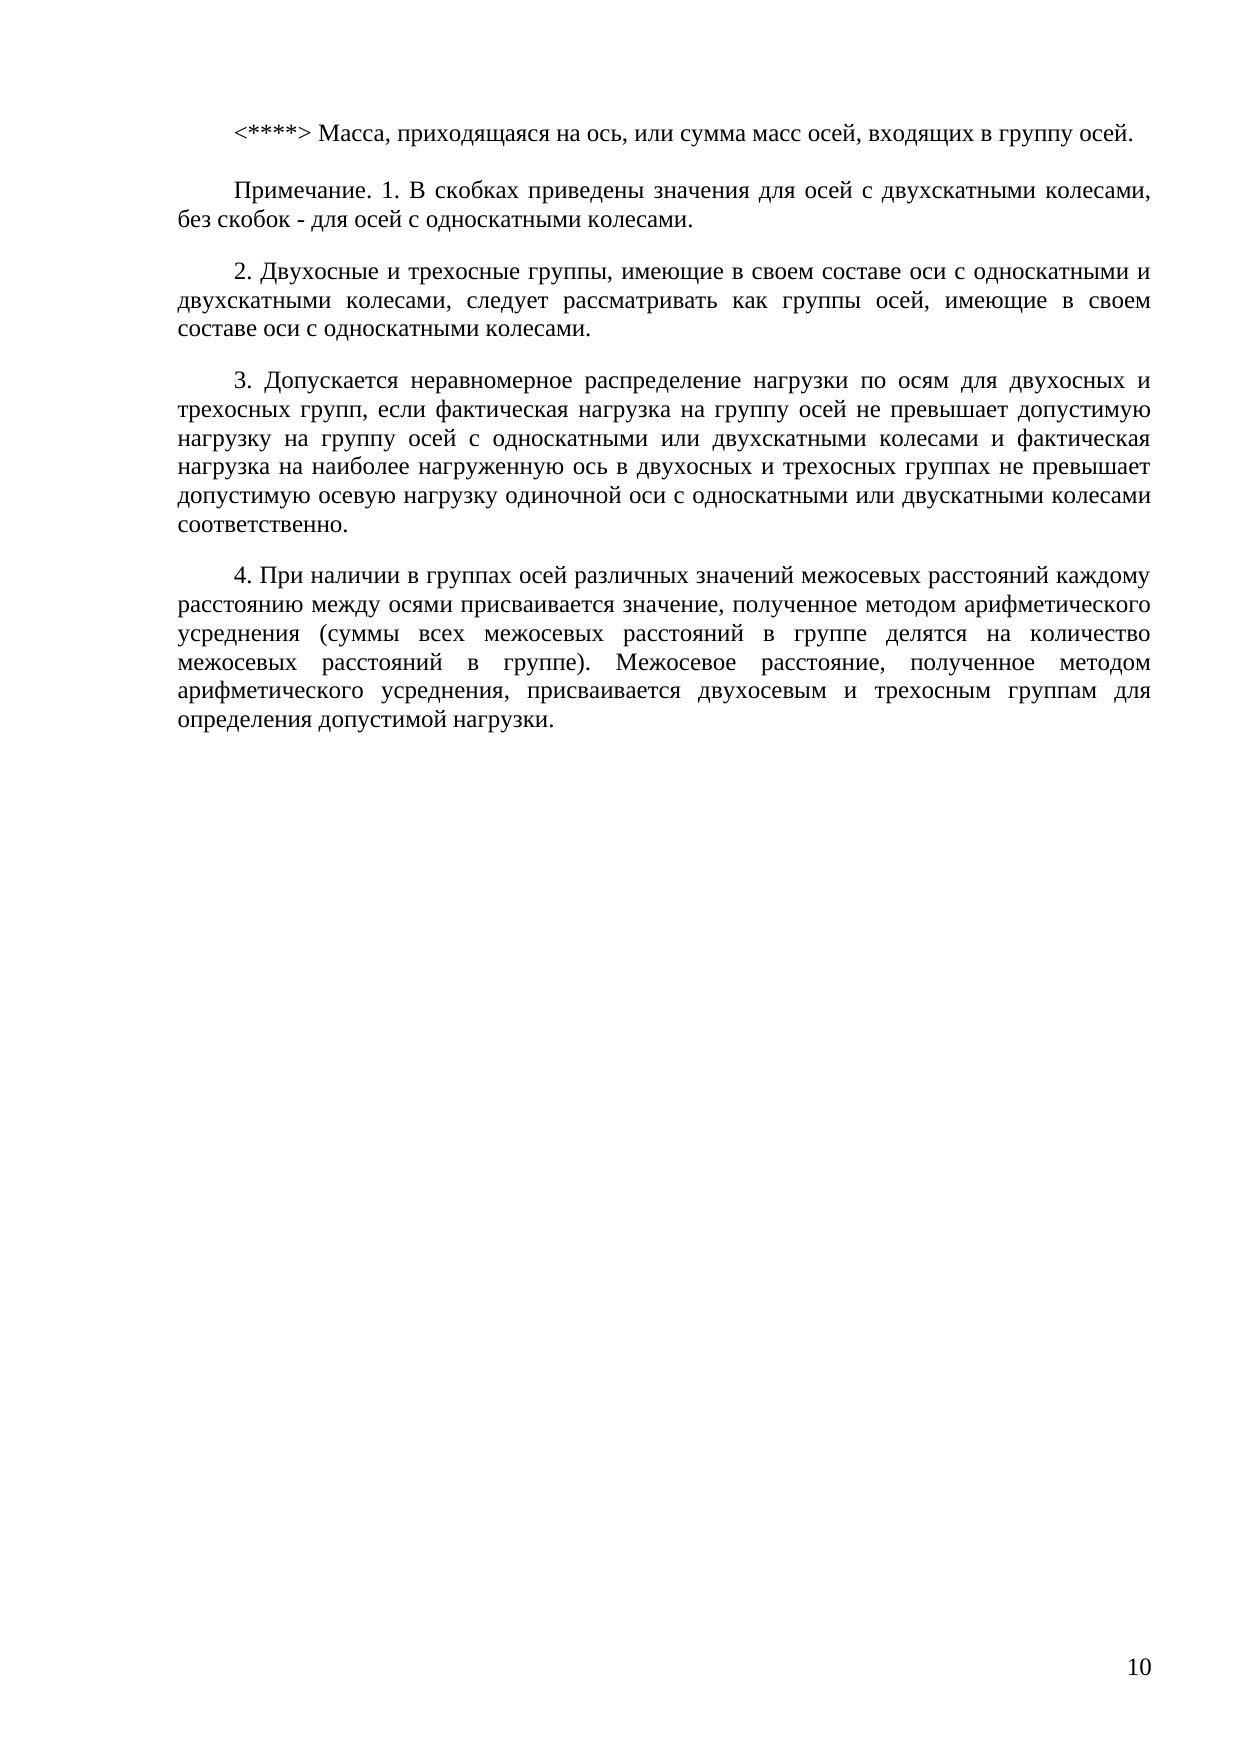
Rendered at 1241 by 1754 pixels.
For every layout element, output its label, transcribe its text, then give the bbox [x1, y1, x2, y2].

text 4. При наличии в группах осей различных значений межосевых расстояний каждому расстоянию между осями присваивается значение, полученное методом арифметического усреднения (суммы всех межосевых расстояний в группе делятся на количество межосевых расстояний в группе). Межосевое расстояние, полученное методом арифметического усреднения, присваивается двухосевым и трехосным группам для определения допустимой нагрузки. [177, 561, 1152, 733]
text 3. Допускается неравномерное распределение нагрузки по осям для двухосных и трехосных групп, если фактическая нагрузка на группу осей не превышает допустимую нагрузку на группу осей с односкатными или двухскатными колесами и фактическая нагрузка на наиболее нагруженную ось в двухосных и трехосных группах не превышает допустимую осевую нагрузку одиночной оси с односкатными или двускатными колесами соответственно. [177, 365, 1152, 538]
text 2. Двухосные и трехосные группы, имеющие в своем составе оси с односкатными и двухскатными колесами, следует рассматривать как группы осей, имеющие в своем составе оси с односкатными колесами. [177, 256, 1152, 342]
text <****> Масса, приходящаяся на ось, или сумма масс осей, входящих в группу осей. [177, 118, 1152, 147]
text Примечание. 1. В скобках приведены значения для осей с двухскатными колесами, без скобок - для осей с односкатными колесами. [177, 176, 1152, 233]
